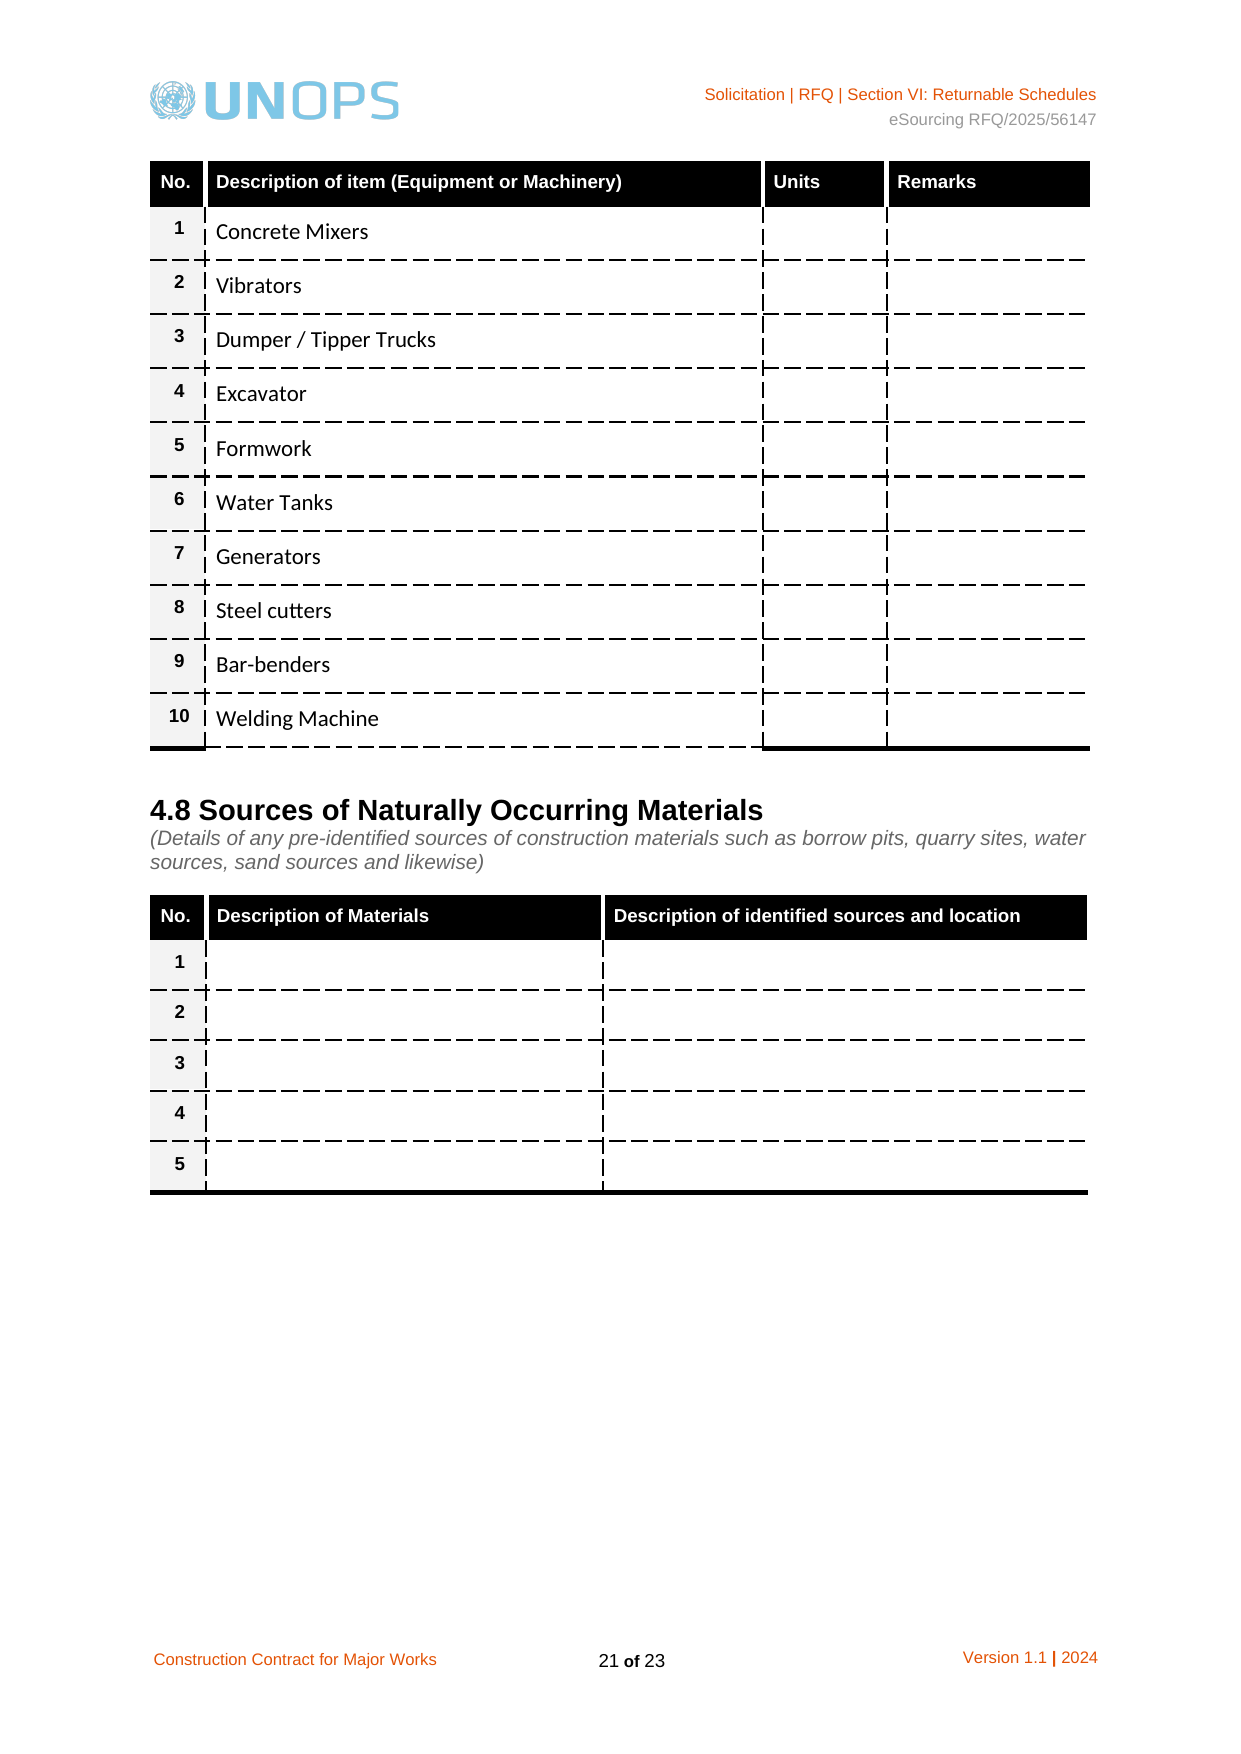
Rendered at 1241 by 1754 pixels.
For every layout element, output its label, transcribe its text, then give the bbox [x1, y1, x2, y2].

table_header No. [150, 161, 203, 207]
table_cell Generators [205, 530, 763, 584]
table_cell [603, 1090, 1087, 1140]
table_cell [206, 940, 603, 989]
table_cell [763, 638, 887, 692]
table_cell [206, 1140, 603, 1190]
table_header Remarks [889, 161, 1090, 207]
table_cell Concrete Mixers [205, 207, 763, 259]
table_header Units [765, 161, 884, 207]
table_header No. [150, 895, 204, 940]
picture [150, 81, 399, 120]
table_cell [887, 584, 1090, 638]
table_cell 3 [150, 313, 205, 367]
table_cell [887, 313, 1090, 367]
table_cell [206, 989, 603, 1039]
table_cell Welding Machine [205, 692, 763, 746]
table_cell 1 [150, 207, 205, 259]
table_cell [763, 530, 887, 584]
table_cell 2 [150, 989, 206, 1039]
table_header Description of item (Equipment or Machinery) [208, 161, 761, 207]
table_cell [763, 475, 887, 529]
table_cell 2 [150, 259, 205, 313]
table_cell Formwork [205, 421, 763, 475]
subtitle 4.8 Sources of Naturally Occurring Materials [150, 792, 1090, 826]
table_cell [206, 1090, 603, 1140]
table_cell 1 [150, 940, 206, 989]
table_cell [887, 638, 1090, 692]
table_cell [887, 207, 1090, 259]
table_cell [887, 530, 1090, 584]
table_cell 3 [150, 1039, 206, 1089]
table_cell [603, 989, 1087, 1039]
table_cell Dumper / Tipper Trucks [205, 313, 763, 367]
table_cell [887, 421, 1090, 475]
table_cell Steel cutters [205, 584, 763, 638]
table_cell [887, 367, 1090, 421]
table_cell 5 [150, 1140, 206, 1190]
table_cell 9 [150, 638, 205, 692]
table_cell 4 [150, 367, 205, 421]
table_cell [763, 584, 887, 638]
table_cell [763, 313, 887, 367]
table_cell Bar-benders [205, 638, 763, 692]
table_cell [603, 1039, 1087, 1089]
table_cell [763, 367, 887, 421]
table_cell [763, 421, 887, 475]
table_cell 10 [150, 692, 205, 746]
table_cell Vibrators [205, 259, 763, 313]
table_cell [887, 692, 1090, 746]
table_cell [763, 692, 887, 746]
table_cell [887, 259, 1090, 313]
table_cell 4 [150, 1090, 206, 1140]
table_cell Water Tanks [205, 475, 763, 529]
text (Details of any pre-identified sources of construction materials such as borrow pits, quarry sites, water sources, sand sources and likewise) [150, 826, 1093, 874]
table_cell [206, 1039, 603, 1089]
table_cell 5 [150, 421, 205, 475]
table_cell 7 [150, 530, 205, 584]
table_cell 8 [150, 584, 205, 638]
table_header Description of identified sources and location [605, 895, 1087, 940]
table_cell 6 [150, 475, 205, 529]
table_cell [603, 940, 1087, 989]
table_cell Excavator [205, 367, 763, 421]
table_cell [603, 1140, 1087, 1190]
table_cell [763, 207, 887, 259]
table_cell [763, 259, 887, 313]
table_header Description of Materials [209, 895, 601, 940]
table_cell [887, 475, 1090, 529]
